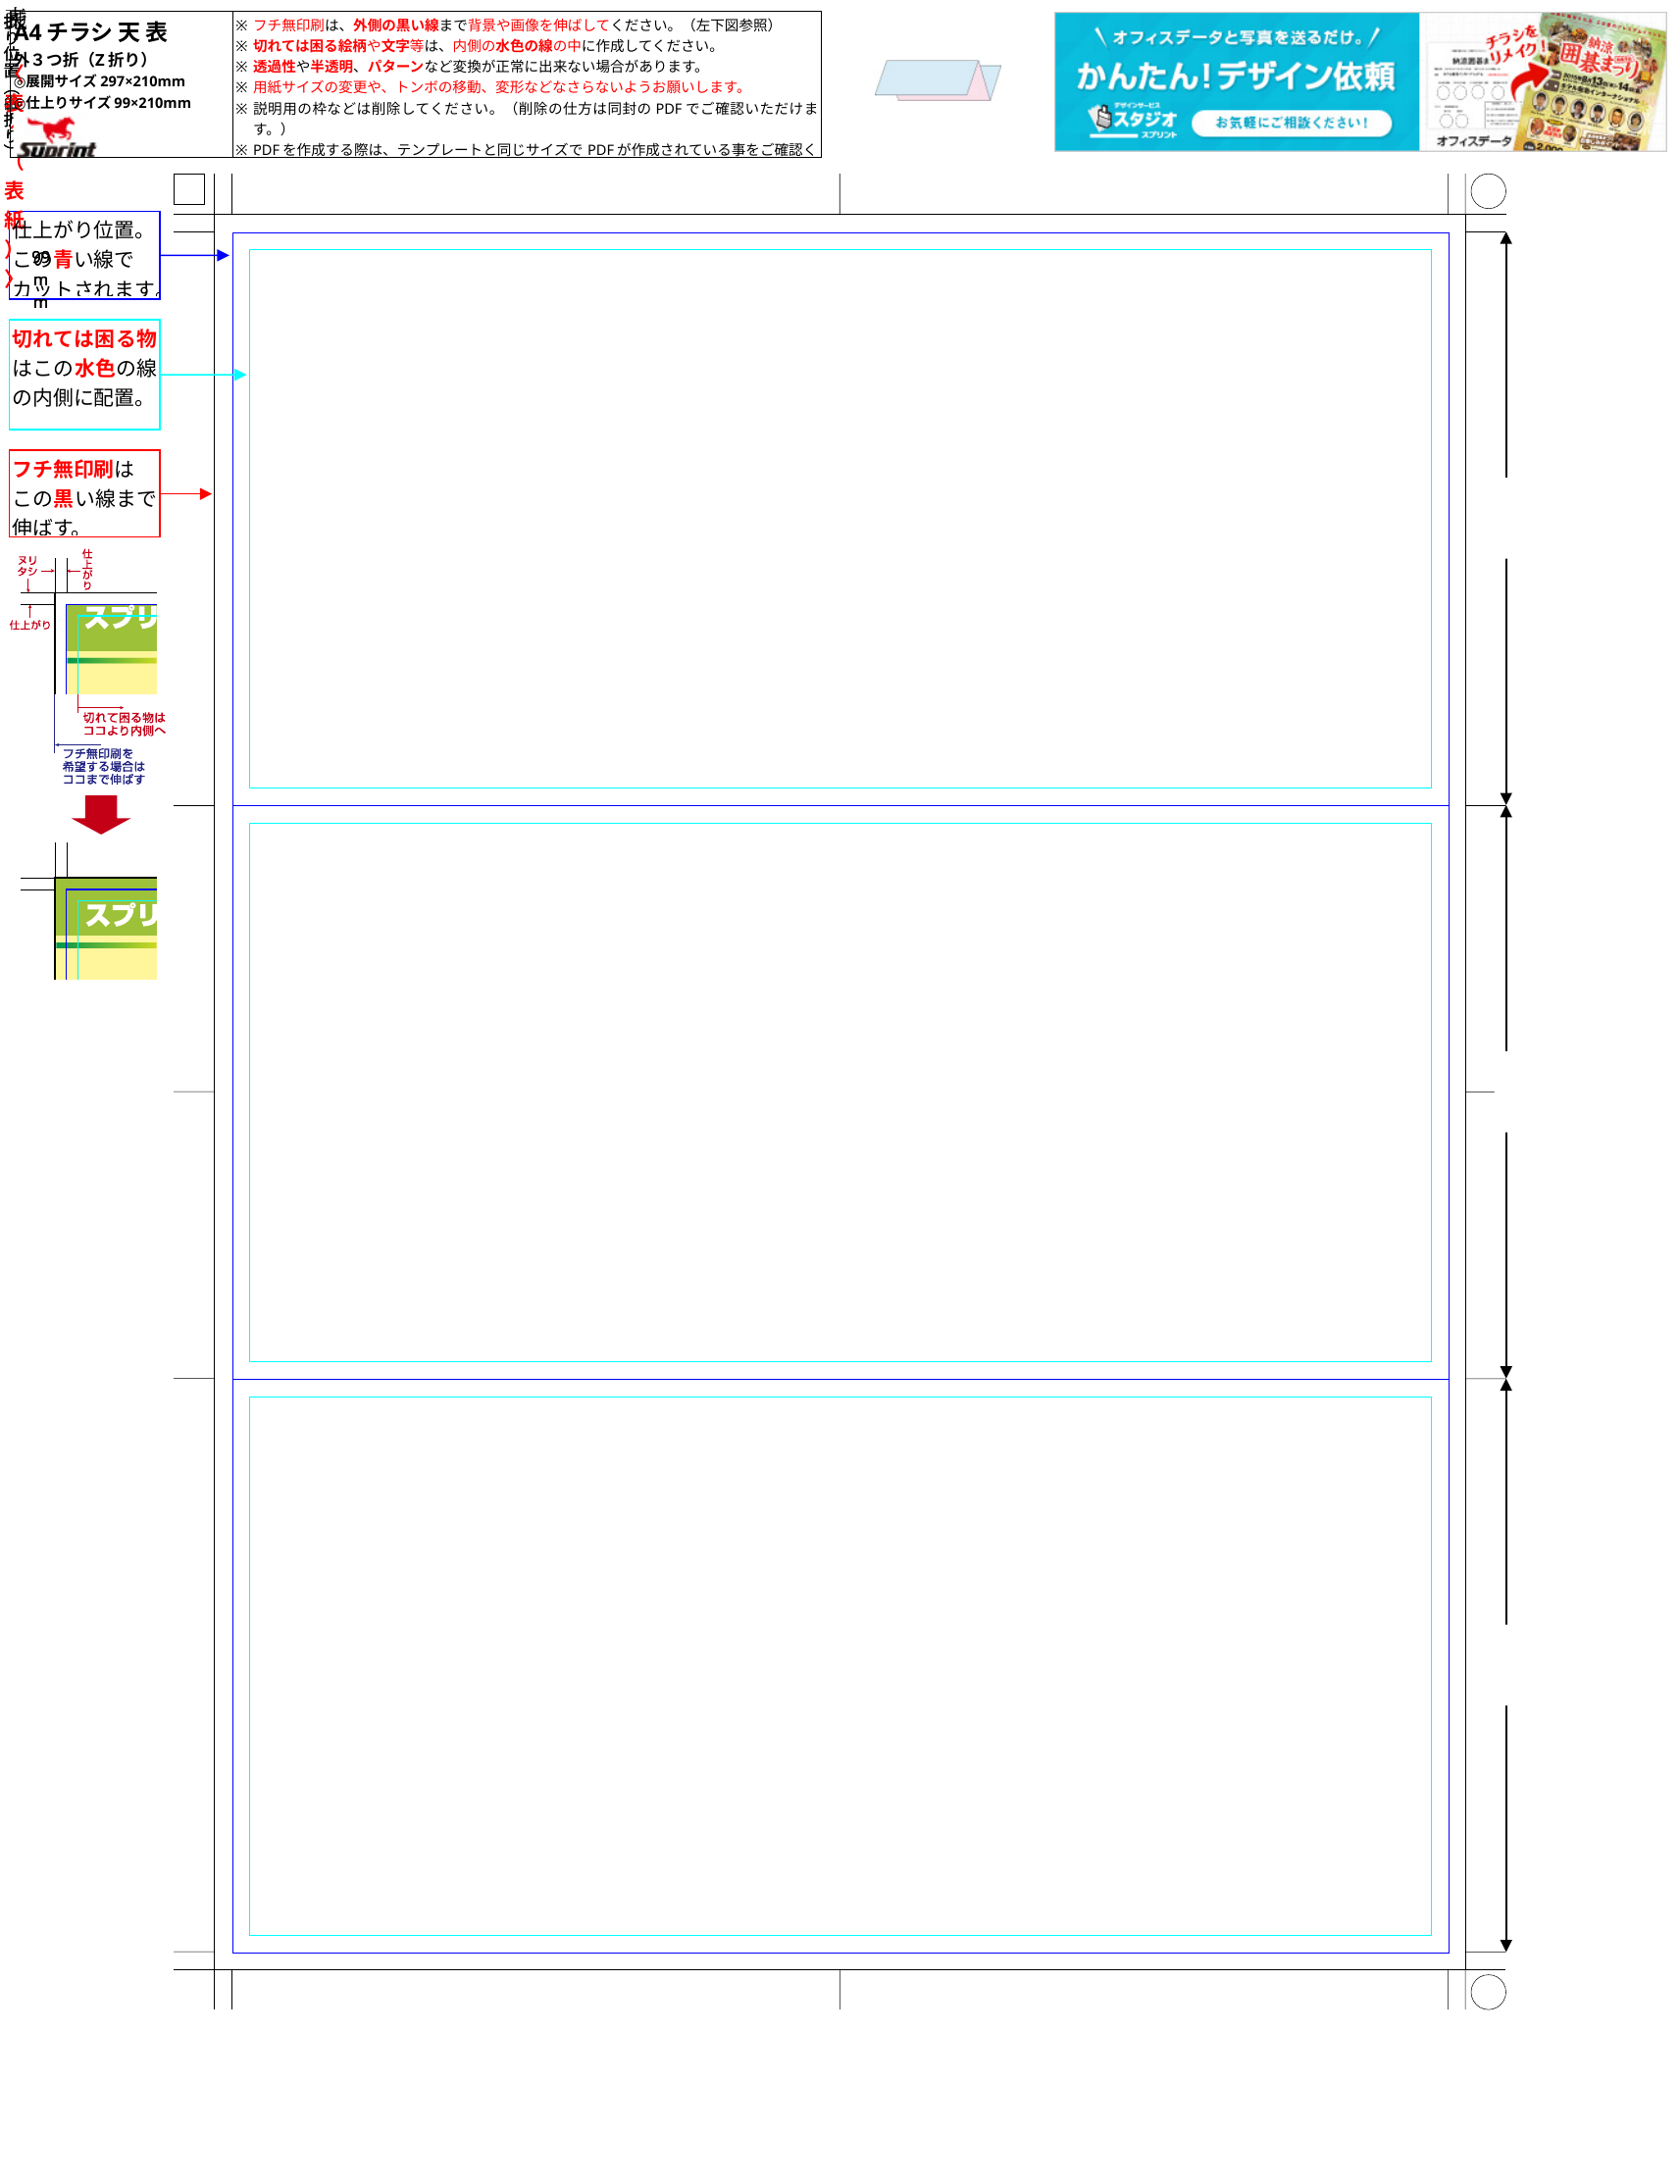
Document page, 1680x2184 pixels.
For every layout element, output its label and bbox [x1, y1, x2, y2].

picture [13, 112, 101, 157]
picture [874, 60, 1002, 101]
picture [1054, 12, 1667, 152]
